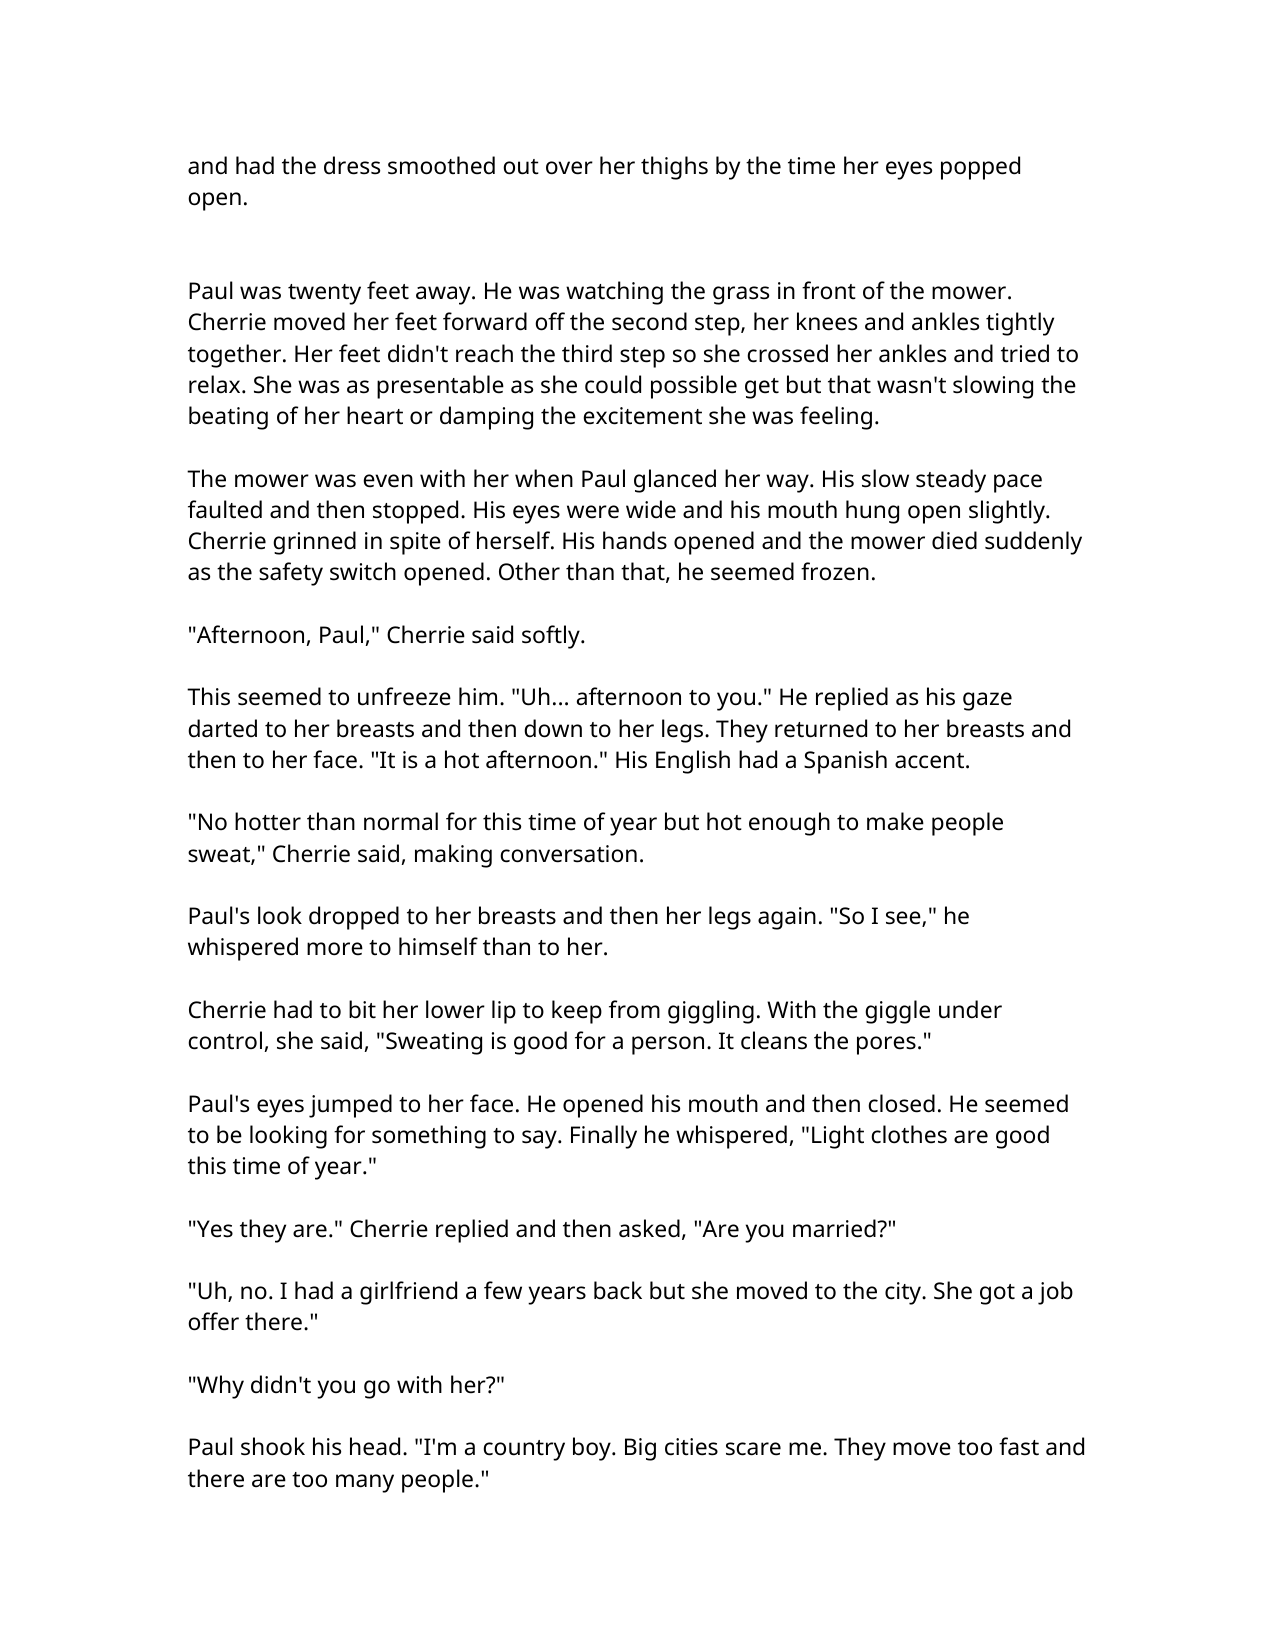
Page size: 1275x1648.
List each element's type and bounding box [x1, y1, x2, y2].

text [187, 275, 1088, 1494]
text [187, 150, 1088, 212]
